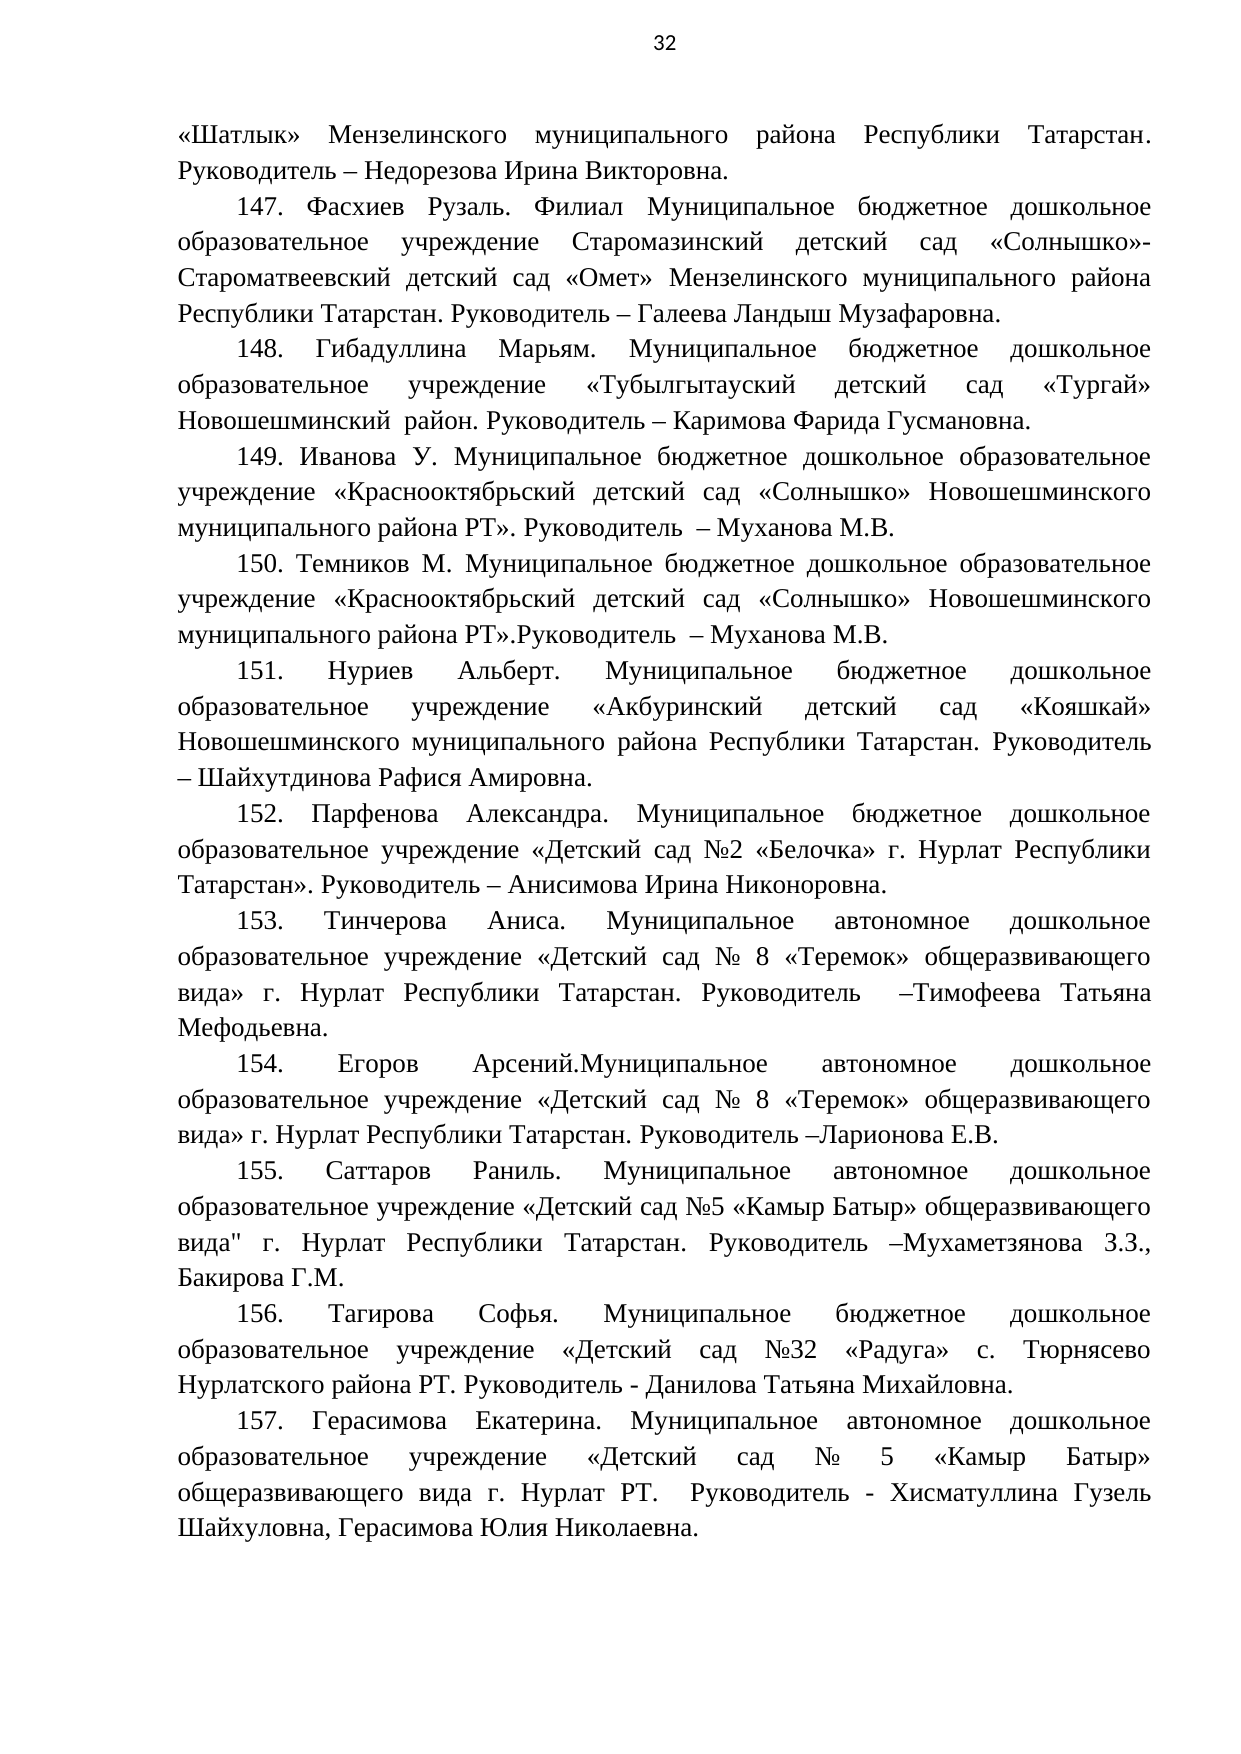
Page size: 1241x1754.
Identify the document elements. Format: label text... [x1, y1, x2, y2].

text 153. Тинчерова Аниса. Муниципальное автономное дошкольное образовательное учреждение «Детский сад № 8 «Теремок» общеразвивающего вида» г. Нурлат Республики Татарстан. Руководитель –Тимофеева Татьяна Мефодьевна. [177, 904, 1152, 1042]
text 150. Темников М. Муниципальное бюджетное дошкольное образовательное учреждение «Краснооктябрьский детский сад «Солнышко» Новошешминского муниципального района РТ».Руководитель – Муханова М.В. [177, 547, 1152, 649]
text 147. Фасхиев Рузаль. Филиал Муниципальное бюджетное дошкольное образовательное учреждение Старомазинский детский сад «Солнышко»-Староматвеевский детский сад «Омет» Мензелинского муниципального района Республики Татарстан. Руководитель – Галеева Ландыш Музафаровна. [177, 189, 1152, 328]
text 156. Тагирова Софья. Муниципальное бюджетное дошкольное образовательное учреждение «Детский сад №32 «Радуга» с. Тюрнясево Нурлатского района РТ. Руководитель - Данилова Татьяна Михайловна. [177, 1297, 1152, 1400]
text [177, 118, 1152, 185]
text 154. Егоров Арсений.Муниципальное автономное дошкольное образовательное учреждение «Детский сад № 8 «Теремок» общеразвивающего вида» г. Нурлат Республики Татарстан. Руководитель –Ларионова Е.В. [177, 1047, 1152, 1150]
text 151. Нуриев Альберт. Муниципальное бюджетное дошкольное образовательное учреждение «Акбуринский детский сад «Кояшкай» Новошешминского муниципального района Республики Татарстан. Руководитель – Шайхутдинова Рафися Амировна. [177, 654, 1152, 792]
text 155. Саттаров Раниль. Муниципальное автономное дошкольное образовательное учреждение «Детский сад №5 «Камыр Батыр» общеразвивающего вида" г. Нурлат Республики Татарстан. Руководитель –Мухаметзянова З.З., Бакирова Г.М. [177, 1154, 1152, 1293]
text 157. Герасимова Екатерина. Муниципальное автономное дошкольное образовательное учреждение «Детский сад № 5 «Камыр Батыр» общеразвивающего вида г. Нурлат РТ. Руководитель - Хисматуллина Гузель Шайхуловна, Герасимова Юлия Николаевна. [177, 1404, 1152, 1543]
text 149. Иванова У. Муниципальное бюджетное дошкольное образовательное учреждение «Краснооктябрьский детский сад «Солнышко» Новошешминского муниципального района РТ». Руководитель – Муханова М.В. [177, 440, 1152, 542]
text 152. Парфенова Александра. Муниципальное бюджетное дошкольное образовательное учреждение «Детский сад №2 «Белочка» г. Нурлат Республики Татарстан». Руководитель – Анисимова Ирина Никоноровна. [177, 797, 1152, 899]
text 148. Гибадуллина Марьям. Муниципальное бюджетное дошкольное образовательное учреждение «Тубылгытауский детский сад «Тургай» Новошешминский район. Руководитель – Каримова Фарида Гусмановна. [177, 332, 1152, 435]
